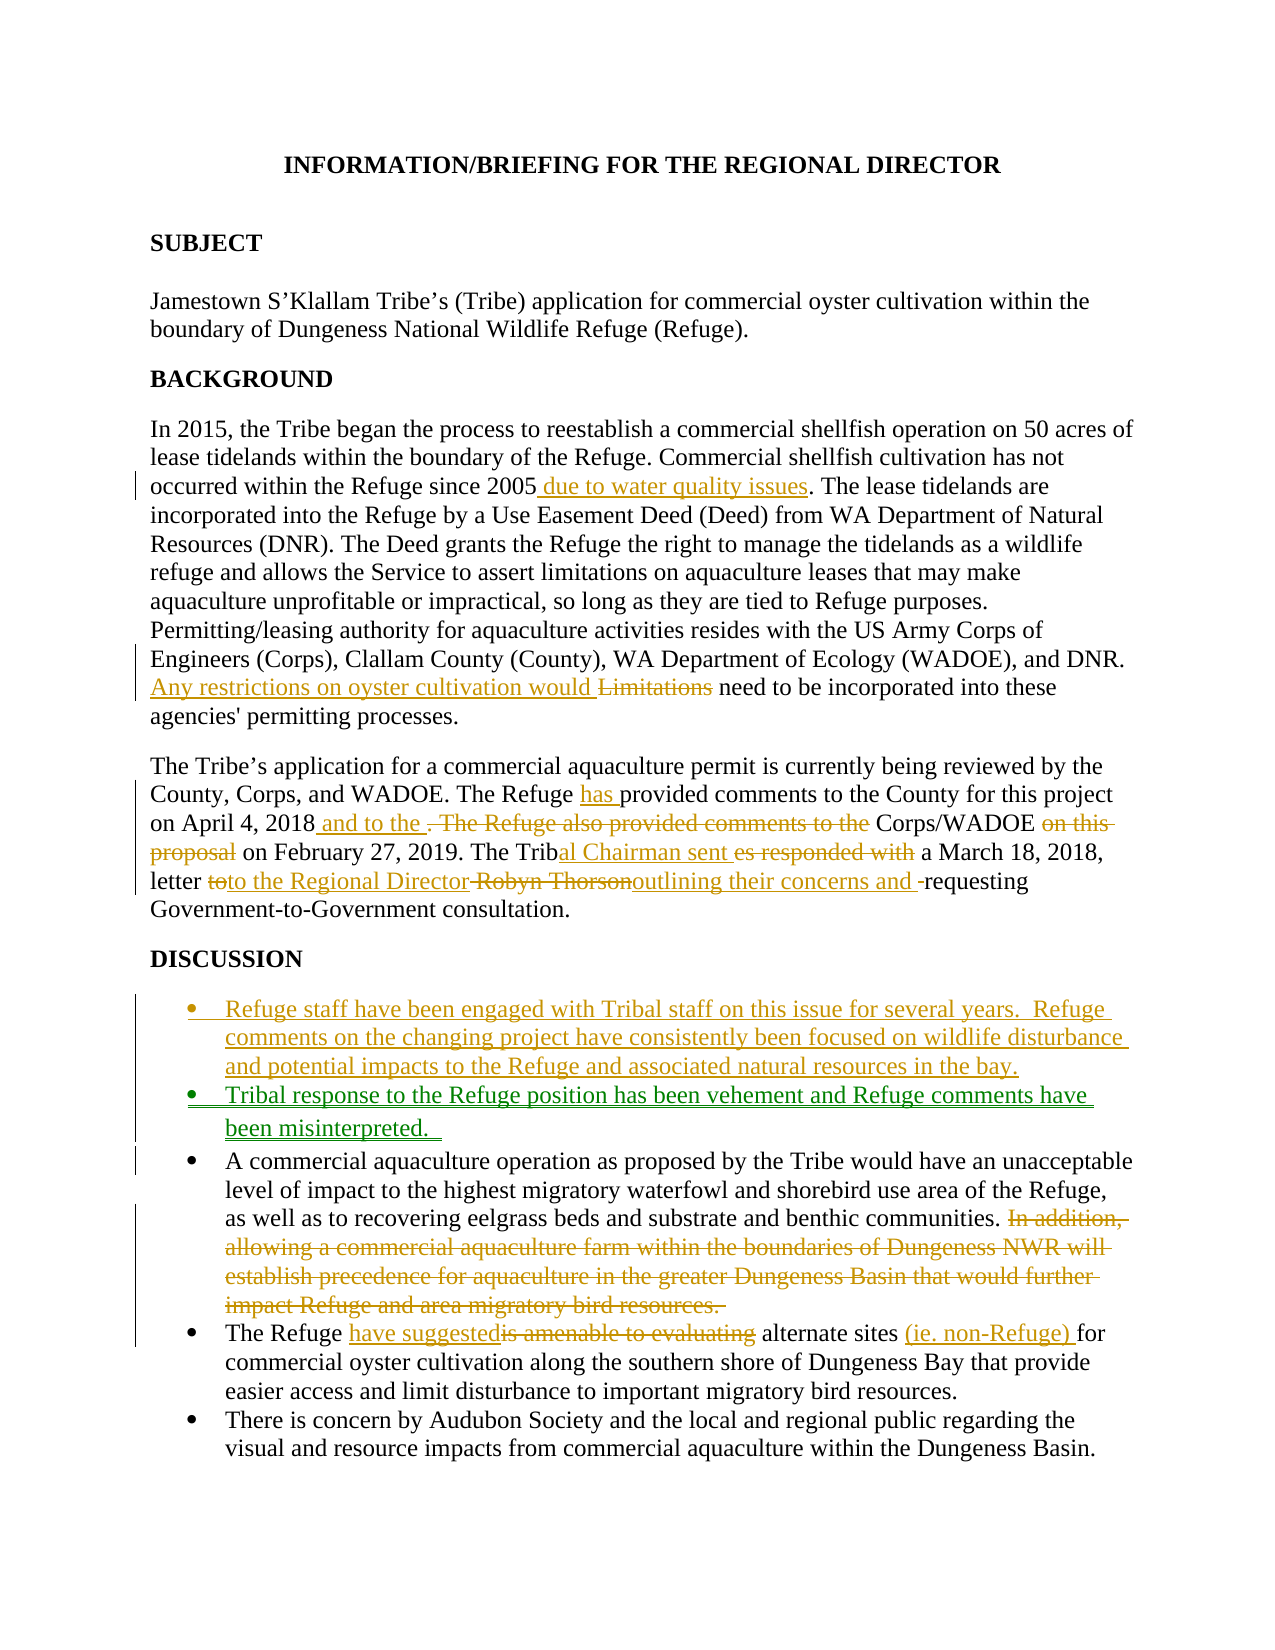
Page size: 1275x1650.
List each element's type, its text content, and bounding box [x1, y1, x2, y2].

text The Tribe’s application for a commercial aquaculture permit is currently being reviewed by the County, Corps, and WADOE. The Refuge provided comments to the County for this project on April 4, 2018 Corps/WADOE on February 27, 2019. The Trib a March 18, 2018, letter requesting Government-to-Government consultation. [150, 751, 1134, 923]
text DISCUSSION [150, 944, 1134, 973]
text Jamestown S’Klallam Tribe’s (Tribe) application for commercial oyster cultivation within the boundary of Dungeness National Wildlife Refuge (Refuge). [150, 286, 1134, 343]
list The Refuge alternate sites for commercial oyster cultivation along the southern shore of Dungeness Bay that provide easier access and limit disturbance to important migratory bird resources. [187, 1318, 1134, 1405]
text BACKGROUND [150, 364, 1134, 393]
text SUBJECT [150, 228, 1134, 257]
list There is concern by Audubon Society and the local and regional public regarding the visual and resource impacts from commercial aquaculture within the Dungeness Basin. [187, 1405, 1134, 1462]
text In 2015, the Tribe began the process to reestablish a commercial shellfish operation on 50 acres of lease tidelands within the boundary of the Refuge. Commercial shellfish cultivation has not occurred within the Refuge since 2005. The lease tidelands are incorporated into the Refuge by a Use Easement Deed (Deed) from WA Department of Natural Resources (DNR). The Deed grants the Refuge the right to manage the tidelands as a wildlife refuge and allows the Service to assert limitations on aquaculture leases that may make aquaculture unprofitable or impractical, so long as they are tied to Refuge purposes. Permitting/leasing authority for aquaculture activities resides with the US Army Corps of Engineers (Corps), Clallam County (County), WA Department of Ecology (WADOE), and DNR. need to be incorporated into these agencies' permitting processes. [150, 414, 1134, 730]
list A commercial aquaculture operation as proposed by the Tribe would have an unacceptable level of impact to the highest migratory waterfowl and shorebird use area of the Refuge, as well as to recovering eelgrass beds and substrate and benthic communities. [187, 1146, 1134, 1318]
text INFORMATION/BRIEFING FOR THE REGIONAL DIRECTOR [150, 150, 1134, 179]
